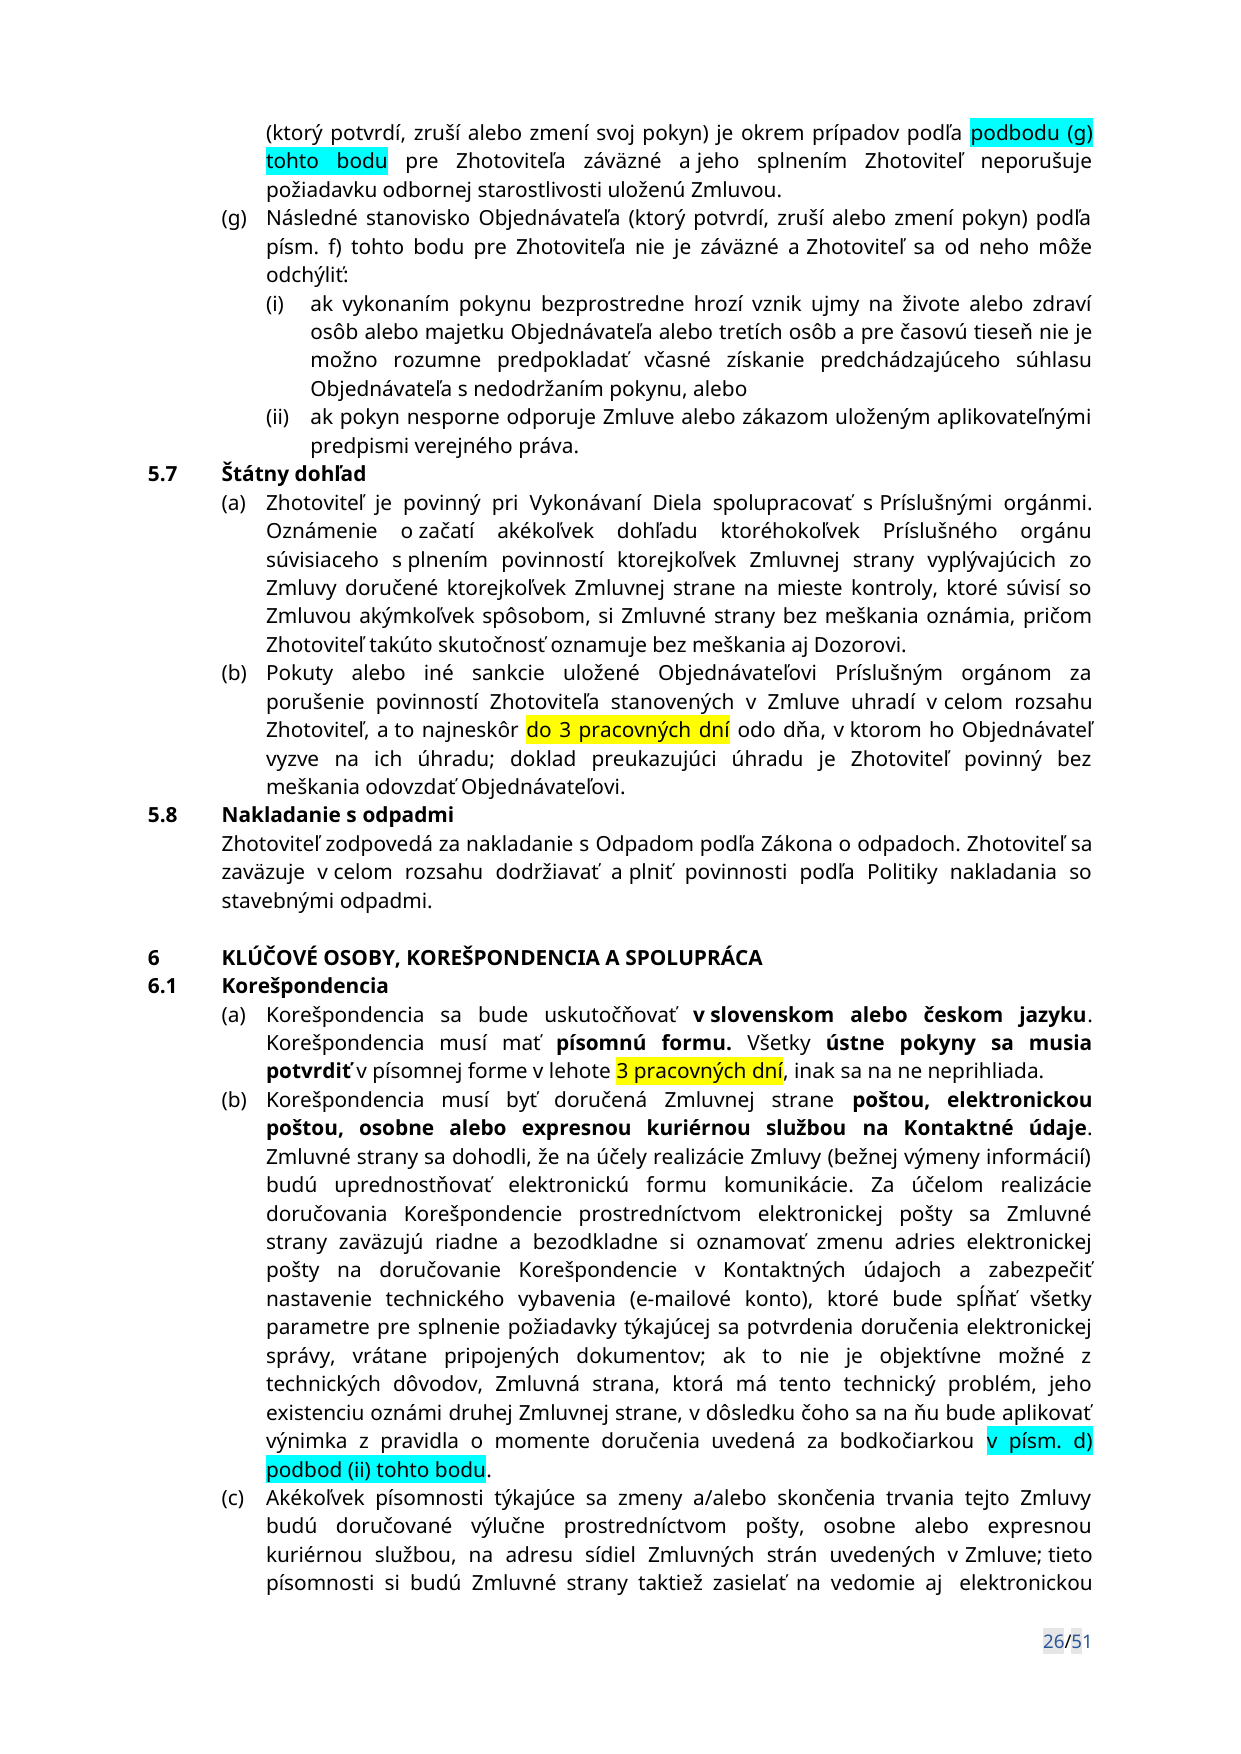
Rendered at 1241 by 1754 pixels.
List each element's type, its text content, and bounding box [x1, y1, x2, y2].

text 6 KLÚČOVÉ OSOBY, KOREŠPONDENCIA A SPOLUPRÁCA [148, 943, 1093, 971]
list (ii) ak pokyn nesporne odporuje Zmluve alebo zákazom uloženým aplikovateľnými predpismi verejného práva. [266, 402, 1093, 459]
text 6.1 Korešpondencia [148, 971, 1093, 1000]
text 5.7 Štátny dohľad [148, 459, 1093, 488]
list Následné stanovisko Objednávateľa (ktorý potvrdí, zruší alebo zmení pokyn) podľa písm. f) tohto bodu pre Zhotoviteľa nie je záväzné a Zhotoviteľ sa od neho môže odchýliť: [221, 203, 1093, 289]
text 5.8 Nakladanie s odpadmi [148, 801, 1093, 829]
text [221, 1483, 1093, 1597]
text (a) Zhotoviteľ je povinný pri Vykonávaní Diela spolupracovať s Príslušnými orgánmi. Oznámenie o začatí akékoľvek dohľadu ktoréhokoľvek Príslušného orgánu súvisiaceho s plnením povinností ktorejkoľvek Zmluvnej strany vyplývajúcich zo Zmluvy doručené ktorejkoľvek Zmluvnej strane na mieste kontroly, ktoré súvisí so Zmluvou akýmkoľvek spôsobom, si Zmluvné strany bez meškania oznámia, pričom Zhotoviteľ takúto skutočnosť oznamuje bez meškania aj Dozorovi. [221, 488, 1093, 658]
text (b) Pokuty alebo iné sankcie uložené Objednávateľovi Príslušným orgánom za porušenie povinností Zhotoviteľa stanovených v Zmluve uhradí v celom rozsahu Zhotoviteľ, a to najneskôr do 3 pracovných dní odo dňa, v ktorom ho Objednávateľ vyzve na ich úhradu; doklad preukazujúci úhradu je Zhotoviteľ povinný bez meškania odovzdať Objednávateľovi. [221, 658, 1093, 801]
text Zhotoviteľ zodpovedá za nakladanie s Odpadom podľa Zákona o odpadoch. Zhotoviteľ sa zaväzuje v celom rozsahu dodržiavať a plniť povinnosti podľa Politiky nakladania so stavebnými odpadmi. [221, 829, 1093, 914]
text (a) Korešpondencia sa bude uskutočňovať v slovenskom alebo českom jazyku. Korešpondencia musí mať písomnú formu. Všetky ústne pokyny sa musia potvrdiť v písomnej forme v lehote 3 pracovných dní, inak sa na ne neprihliada. [221, 1000, 1093, 1085]
list (i) ak vykonaním pokynu bezprostredne hrozí vznik ujmy na živote alebo zdraví osôb alebo majetku Objednávateľa alebo tretích osôb a pre časovú tieseň nie je možno rozumne predpokladať včasné získanie predchádzajúceho súhlasu Objednávateľa s nedodržaním pokynu, alebo [266, 289, 1093, 402]
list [221, 118, 1093, 203]
text (b) Korešpondencia musí byť doručená Zmluvnej strane poštou, elektronickou poštou, osobne alebo expresnou kuriérnou službou na Kontaktné údaje. Zmluvné strany sa dohodli, že na účely realizácie Zmluvy (bežnej výmeny informácií) budú uprednostňovať elektronickú formu komunikácie. Za účelom realizácie doručovania Korešpondencie prostredníctvom elektronickej pošty sa Zmluvné strany zaväzujú riadne a bezodkladne si oznamovať zmenu adries elektronickej pošty na doručovanie Korešpondencie v Kontaktných údajoch a zabezpečiť nastavenie technického vybavenia (e-mailové konto), ktoré bude spĺňať všetky parametre pre splnenie požiadavky týkajúcej sa potvrdenia doručenia elektronickej správy, vrátane pripojených dokumentov; ak to nie je objektívne možné z technických dôvodov, Zmluvná strana, ktorá má tento technický problém, jeho existenciu oznámi druhej Zmluvnej strane, v dôsledku čoho sa na ňu bude aplikovať výnimka z pravidla o momente doručenia uvedená za bodkočiarkou v písm. d) podbod (ii) tohto bodu. [221, 1085, 1093, 1483]
